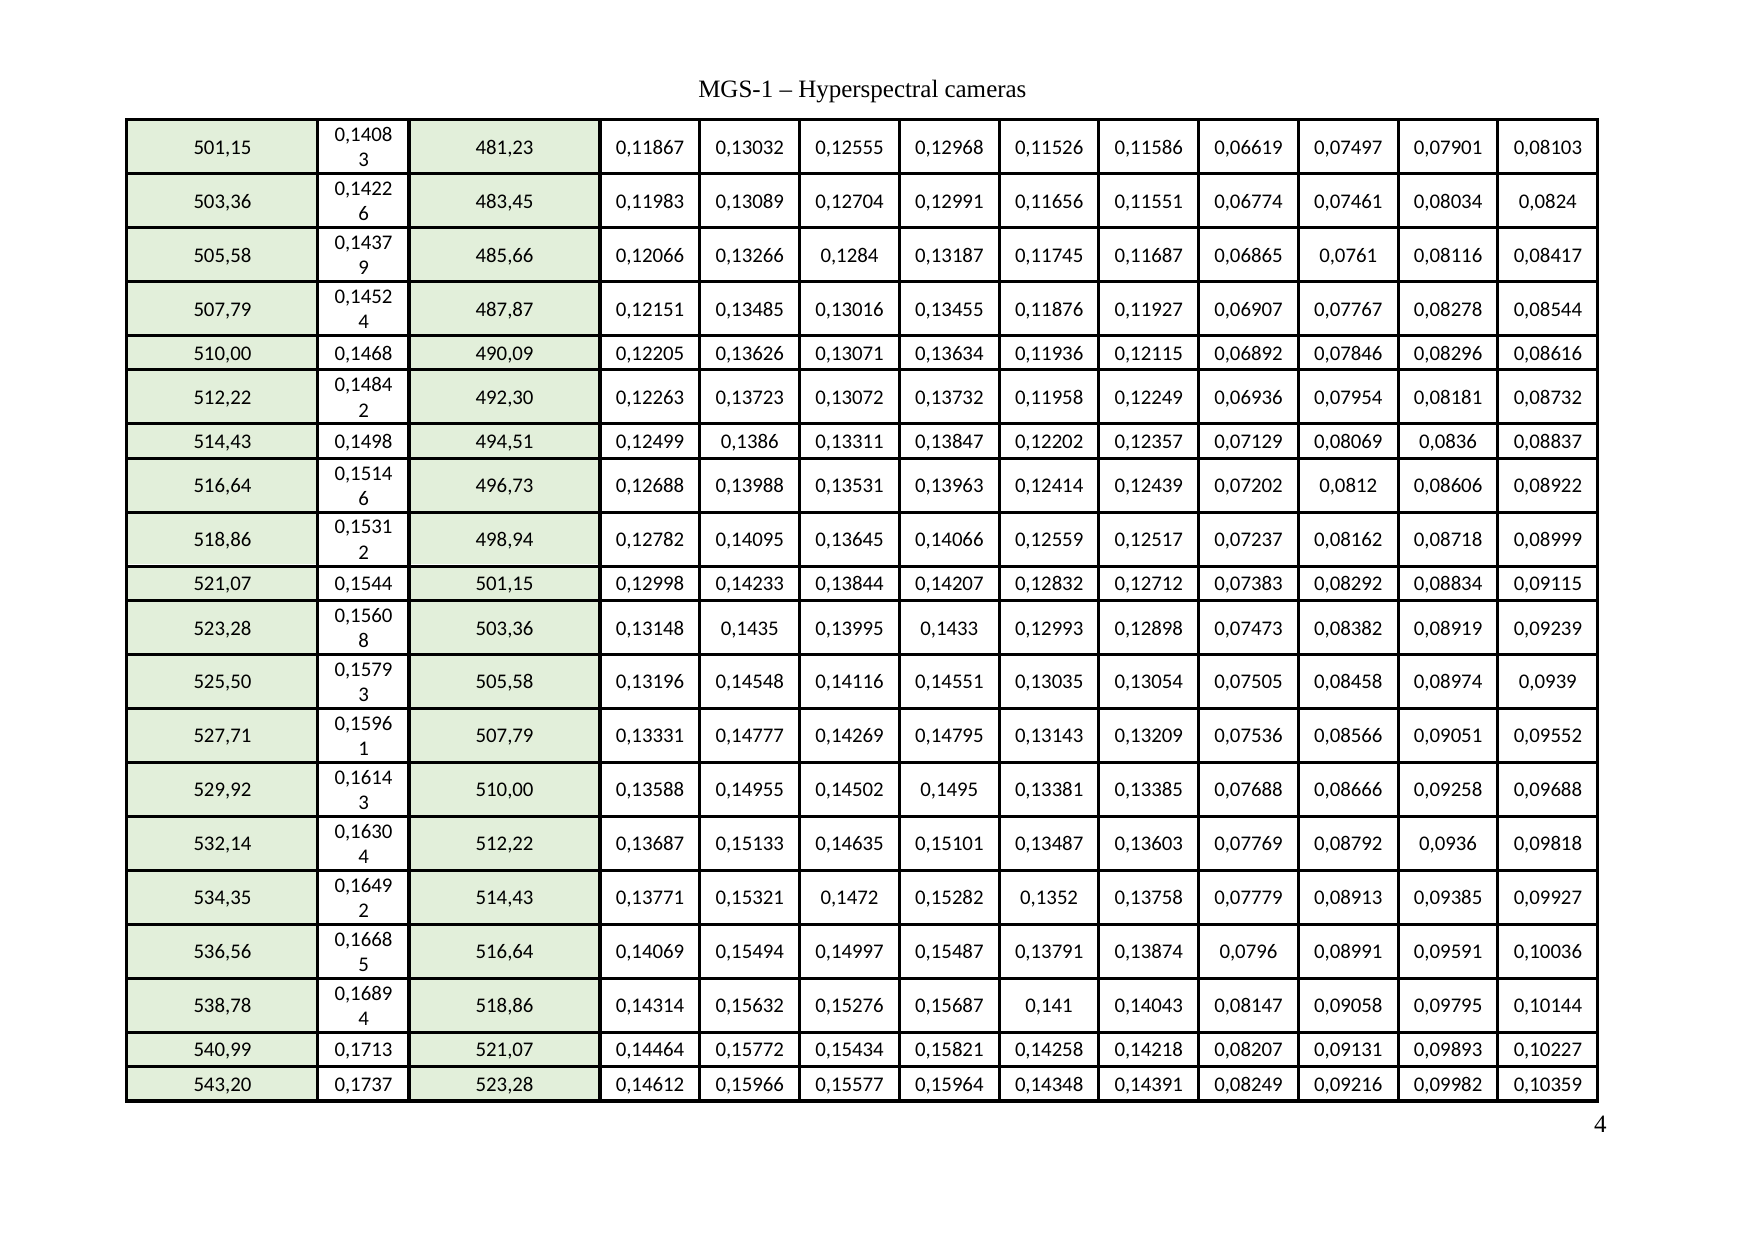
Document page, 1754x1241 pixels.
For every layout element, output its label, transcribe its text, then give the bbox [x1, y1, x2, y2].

table_cell 0,08116 [1400, 229, 1496, 280]
table_cell 0,11526 [1001, 121, 1097, 172]
table_cell 0,15961 [319, 710, 407, 761]
table_cell 0,15632 [701, 980, 798, 1031]
table_cell 503,36 [128, 175, 316, 226]
table_cell 532,14 [128, 818, 316, 869]
table_cell 0,14795 [901, 710, 998, 761]
table_cell 0,07769 [1200, 818, 1297, 869]
table_cell 0,09982 [1400, 1068, 1496, 1099]
table_cell 0,1495 [901, 764, 998, 815]
table_cell 0,14258 [1001, 1034, 1097, 1065]
table_cell 507,79 [411, 710, 598, 761]
table_cell 529,92 [128, 764, 316, 815]
table_cell 514,43 [128, 425, 316, 457]
table_cell 0,1713 [319, 1034, 407, 1065]
table_cell 0,15793 [319, 656, 407, 707]
table_cell 0,14226 [319, 175, 407, 226]
table_cell 0,13311 [801, 425, 898, 457]
table_cell 0,13266 [701, 229, 798, 280]
table_cell 0,06865 [1200, 229, 1297, 280]
table_cell 0,13089 [701, 175, 798, 226]
table_cell 0,14635 [801, 818, 898, 869]
table_cell 0,11936 [1001, 337, 1097, 368]
table_cell 0,1284 [801, 229, 898, 280]
table_cell 0,08034 [1400, 175, 1496, 226]
table_cell 0,09795 [1400, 980, 1496, 1031]
table_cell 0,13645 [801, 514, 898, 564]
table_cell 0,08103 [1499, 121, 1596, 172]
table_cell 0,16894 [319, 980, 407, 1031]
table_cell 0,11551 [1100, 175, 1197, 226]
table_cell 0,11867 [602, 121, 698, 172]
table_cell 0,07237 [1200, 514, 1297, 564]
table_cell 0,14502 [801, 764, 898, 815]
table_cell 0,10036 [1499, 926, 1596, 977]
table_cell 0,14069 [602, 926, 698, 977]
table_cell 0,14233 [701, 568, 798, 599]
table_cell 496,73 [411, 460, 598, 511]
table_cell 0,14083 [319, 121, 407, 172]
table_cell 0,13588 [602, 764, 698, 815]
table_cell 521,07 [411, 1034, 598, 1065]
table_cell 0,08417 [1499, 229, 1596, 280]
table_cell 0,10227 [1499, 1034, 1596, 1065]
table_cell 0,09216 [1300, 1068, 1397, 1099]
table_cell 0,11927 [1100, 283, 1197, 334]
table_cell 0,13963 [901, 460, 998, 511]
table_cell 0,13054 [1100, 656, 1197, 707]
table_cell 0,13723 [701, 371, 798, 422]
table_cell 0,06907 [1200, 283, 1297, 334]
table_cell 0,08544 [1499, 283, 1596, 334]
table_cell 0,08249 [1200, 1068, 1297, 1099]
table_cell 487,87 [411, 283, 598, 334]
table_cell 0,12998 [602, 568, 698, 599]
table_cell 0,13844 [801, 568, 898, 599]
table_cell 0,0836 [1400, 425, 1496, 457]
table_cell 0,15772 [701, 1034, 798, 1065]
table_cell 0,13455 [901, 283, 998, 334]
table_cell 0,14043 [1100, 980, 1197, 1031]
table_cell 0,11958 [1001, 371, 1097, 422]
table_cell 0,16492 [319, 872, 407, 923]
table_cell 0,08207 [1200, 1034, 1297, 1065]
table_cell 0,13634 [901, 337, 998, 368]
table_cell 0,15282 [901, 872, 998, 923]
table_cell 521,07 [128, 568, 316, 599]
table_cell 512,22 [128, 371, 316, 422]
table_cell 0,12968 [901, 121, 998, 172]
table_cell 0,08718 [1400, 514, 1496, 564]
table_cell 0,08792 [1300, 818, 1397, 869]
table_cell 0,0824 [1499, 175, 1596, 226]
table_cell 0,13988 [701, 460, 798, 511]
table_cell 0,08296 [1400, 337, 1496, 368]
table_cell 0,15146 [319, 460, 407, 511]
table_cell 516,64 [128, 460, 316, 511]
table_cell 0,08666 [1300, 764, 1397, 815]
table_cell 514,43 [411, 872, 598, 923]
table_cell 0,0939 [1499, 656, 1596, 707]
table_cell 525,50 [128, 656, 316, 707]
table_cell 0,13331 [602, 710, 698, 761]
table_cell 0,06936 [1200, 371, 1297, 422]
table_cell 0,06774 [1200, 175, 1297, 226]
table_cell 0,12151 [602, 283, 698, 334]
table_cell 503,36 [411, 602, 598, 653]
table_cell 0,08834 [1400, 568, 1496, 599]
table_cell 0,09893 [1400, 1034, 1496, 1065]
table_cell 0,10144 [1499, 980, 1596, 1031]
table_cell 0,07383 [1200, 568, 1297, 599]
table_cell 0,12832 [1001, 568, 1097, 599]
table_cell 0,14379 [319, 229, 407, 280]
table_cell 0,14955 [701, 764, 798, 815]
table_cell 505,58 [128, 229, 316, 280]
table_cell 0,08278 [1400, 283, 1496, 334]
table_cell 0,15964 [901, 1068, 998, 1099]
table_cell 0,07202 [1200, 460, 1297, 511]
table_cell 516,64 [411, 926, 598, 977]
table_cell 0,14314 [602, 980, 698, 1031]
table_cell 0,08069 [1300, 425, 1397, 457]
table_cell 0,13143 [1001, 710, 1097, 761]
table_cell 0,13732 [901, 371, 998, 422]
table_cell 0,14207 [901, 568, 998, 599]
table_cell 0,13487 [1001, 818, 1097, 869]
table_cell 0,12688 [602, 460, 698, 511]
table_cell 0,09818 [1499, 818, 1596, 869]
table_cell 490,09 [411, 337, 598, 368]
table_cell 0,08919 [1400, 602, 1496, 653]
table_cell 0,15101 [901, 818, 998, 869]
table_cell 0,13148 [602, 602, 698, 653]
table_cell 0,1352 [1001, 872, 1097, 923]
table_cell 0,12249 [1100, 371, 1197, 422]
table_cell 0,08991 [1300, 926, 1397, 977]
table_cell 0,13032 [701, 121, 798, 172]
table_cell 0,07473 [1200, 602, 1297, 653]
table_cell 0,07536 [1200, 710, 1297, 761]
table_cell 0,10359 [1499, 1068, 1596, 1099]
table_cell 0,13209 [1100, 710, 1197, 761]
table_cell 492,30 [411, 371, 598, 422]
table_cell 0,14548 [701, 656, 798, 707]
table_cell 0,08606 [1400, 460, 1496, 511]
table_cell 0,13072 [801, 371, 898, 422]
table_cell 0,12439 [1100, 460, 1197, 511]
table_cell 0,06619 [1200, 121, 1297, 172]
table_cell 0,07497 [1300, 121, 1397, 172]
table_cell 0,0936 [1400, 818, 1496, 869]
table_cell 536,56 [128, 926, 316, 977]
table_cell 0,14348 [1001, 1068, 1097, 1099]
table_cell 0,08999 [1499, 514, 1596, 564]
table_cell 483,45 [411, 175, 598, 226]
table_cell 0,12205 [602, 337, 698, 368]
table_cell 0,13385 [1100, 764, 1197, 815]
table_cell 0,1435 [701, 602, 798, 653]
table_cell 0,07688 [1200, 764, 1297, 815]
table_cell 523,28 [128, 602, 316, 653]
table_cell 0,15966 [701, 1068, 798, 1099]
table_cell 0,0761 [1300, 229, 1397, 280]
table_cell 0,14269 [801, 710, 898, 761]
table_cell 0,15687 [901, 980, 998, 1031]
table_cell 0,09239 [1499, 602, 1596, 653]
table_cell 0,12517 [1100, 514, 1197, 564]
table_cell 0,13771 [602, 872, 698, 923]
table_cell 510,00 [128, 337, 316, 368]
table_cell 0,14464 [602, 1034, 698, 1065]
table_cell 501,15 [128, 121, 316, 172]
table_cell 512,22 [411, 818, 598, 869]
table_cell 0,12782 [602, 514, 698, 564]
table_cell 0,07461 [1300, 175, 1397, 226]
table_cell 0,09051 [1400, 710, 1496, 761]
table_cell 0,13531 [801, 460, 898, 511]
table_cell 0,12555 [801, 121, 898, 172]
table_cell 0,12991 [901, 175, 998, 226]
table_cell 0,08147 [1200, 980, 1297, 1031]
table_cell 0,15494 [701, 926, 798, 977]
table_cell 0,14842 [319, 371, 407, 422]
table_cell 0,1468 [319, 337, 407, 368]
table_cell 0,14391 [1100, 1068, 1197, 1099]
table_cell 0,08837 [1499, 425, 1596, 457]
table_cell 0,16143 [319, 764, 407, 815]
table_cell 0,1433 [901, 602, 998, 653]
table_cell 0,1544 [319, 568, 407, 599]
table_cell 0,13016 [801, 283, 898, 334]
table_cell 0,15608 [319, 602, 407, 653]
table_cell 0,11586 [1100, 121, 1197, 172]
table_cell 0,08292 [1300, 568, 1397, 599]
table_cell 0,13381 [1001, 764, 1097, 815]
table_cell 0,12357 [1100, 425, 1197, 457]
table_cell 501,15 [411, 568, 598, 599]
table_cell 494,51 [411, 425, 598, 457]
table_cell 0,14116 [801, 656, 898, 707]
table_cell 0,07846 [1300, 337, 1397, 368]
table_cell 0,11876 [1001, 283, 1097, 334]
table_cell 0,07505 [1200, 656, 1297, 707]
table_cell 527,71 [128, 710, 316, 761]
table_cell 0,14095 [701, 514, 798, 564]
table_cell 0,09258 [1400, 764, 1496, 815]
table_cell 0,16685 [319, 926, 407, 977]
table_cell 0,08913 [1300, 872, 1397, 923]
table_cell 518,86 [128, 514, 316, 564]
table_cell 0,11687 [1100, 229, 1197, 280]
table_cell 0,09688 [1499, 764, 1596, 815]
table_cell 0,1386 [701, 425, 798, 457]
table_cell 0,1472 [801, 872, 898, 923]
table_cell 0,14612 [602, 1068, 698, 1099]
table_cell 0,15133 [701, 818, 798, 869]
table_cell 0,13035 [1001, 656, 1097, 707]
table_cell 0,12499 [602, 425, 698, 457]
table_cell 0,15312 [319, 514, 407, 564]
table_cell 0,09131 [1300, 1034, 1397, 1065]
table_cell 0,07901 [1400, 121, 1496, 172]
table_cell 0,09115 [1499, 568, 1596, 599]
table_cell 540,99 [128, 1034, 316, 1065]
table_cell 0,12263 [602, 371, 698, 422]
table_cell 0,12898 [1100, 602, 1197, 653]
table_cell 0,141 [1001, 980, 1097, 1031]
table_cell 0,09591 [1400, 926, 1496, 977]
table_cell 0,0812 [1300, 460, 1397, 511]
table_cell 0,14997 [801, 926, 898, 977]
table_cell 0,13603 [1100, 818, 1197, 869]
table_cell 0,07779 [1200, 872, 1297, 923]
table_cell 0,09385 [1400, 872, 1496, 923]
table_cell 0,11745 [1001, 229, 1097, 280]
table_cell 0,13687 [602, 818, 698, 869]
table_cell 0,12115 [1100, 337, 1197, 368]
table_cell 0,08566 [1300, 710, 1397, 761]
table_cell 0,08162 [1300, 514, 1397, 564]
table_cell 0,0796 [1200, 926, 1297, 977]
table_cell 0,08974 [1400, 656, 1496, 707]
table_cell 0,12704 [801, 175, 898, 226]
table_cell 0,15434 [801, 1034, 898, 1065]
table_cell 0,13847 [901, 425, 998, 457]
table_cell 0,15321 [701, 872, 798, 923]
table_cell 0,06892 [1200, 337, 1297, 368]
table_cell 0,11983 [602, 175, 698, 226]
table_cell 0,13187 [901, 229, 998, 280]
table_cell 518,86 [411, 980, 598, 1031]
table_cell 0,12712 [1100, 568, 1197, 599]
table_cell 538,78 [128, 980, 316, 1031]
table_cell 0,12066 [602, 229, 698, 280]
table_cell 498,94 [411, 514, 598, 564]
table_cell 0,14218 [1100, 1034, 1197, 1065]
table_cell 0,13485 [701, 283, 798, 334]
table_cell 485,66 [411, 229, 598, 280]
table_cell 0,1498 [319, 425, 407, 457]
table_cell 0,09552 [1499, 710, 1596, 761]
table_cell 0,13071 [801, 337, 898, 368]
table_cell 0,07129 [1200, 425, 1297, 457]
table_cell 534,35 [128, 872, 316, 923]
table_cell 0,16304 [319, 818, 407, 869]
table_cell 0,08616 [1499, 337, 1596, 368]
table_cell 0,08382 [1300, 602, 1397, 653]
table_cell 0,09058 [1300, 980, 1397, 1031]
table_cell 0,12559 [1001, 514, 1097, 564]
table_cell 0,08732 [1499, 371, 1596, 422]
table_cell 0,13626 [701, 337, 798, 368]
table_cell 481,23 [411, 121, 598, 172]
table_cell 510,00 [411, 764, 598, 815]
table_cell 505,58 [411, 656, 598, 707]
table_cell 0,17376 [319, 1068, 407, 1099]
table_cell 0,08458 [1300, 656, 1397, 707]
table_cell 0,15276 [801, 980, 898, 1031]
table_cell 0,14777 [701, 710, 798, 761]
table_cell 0,07767 [1300, 283, 1397, 334]
table_cell 0,11656 [1001, 175, 1097, 226]
table_cell 0,13791 [1001, 926, 1097, 977]
table_cell 0,14066 [901, 514, 998, 564]
table_cell 543,20 [128, 1068, 316, 1099]
table_cell 0,15577 [801, 1068, 898, 1099]
table_cell 0,09927 [1499, 872, 1596, 923]
table_cell 0,07954 [1300, 371, 1397, 422]
table_cell 523,28 [411, 1068, 598, 1099]
table_cell 0,08922 [1499, 460, 1596, 511]
table_cell 0,12202 [1001, 425, 1097, 457]
table_cell 0,14551 [901, 656, 998, 707]
table_cell 0,13874 [1100, 926, 1197, 977]
table_cell 0,12993 [1001, 602, 1097, 653]
table_cell 0,12414 [1001, 460, 1097, 511]
table_cell 0,15821 [901, 1034, 998, 1065]
table_cell 0,15487 [901, 926, 998, 977]
table_cell 0,13995 [801, 602, 898, 653]
table_cell 0,14524 [319, 283, 407, 334]
table_cell 0,13196 [602, 656, 698, 707]
table_cell 0,13758 [1100, 872, 1197, 923]
table_cell 507,79 [128, 283, 316, 334]
table_cell 0,08181 [1400, 371, 1496, 422]
